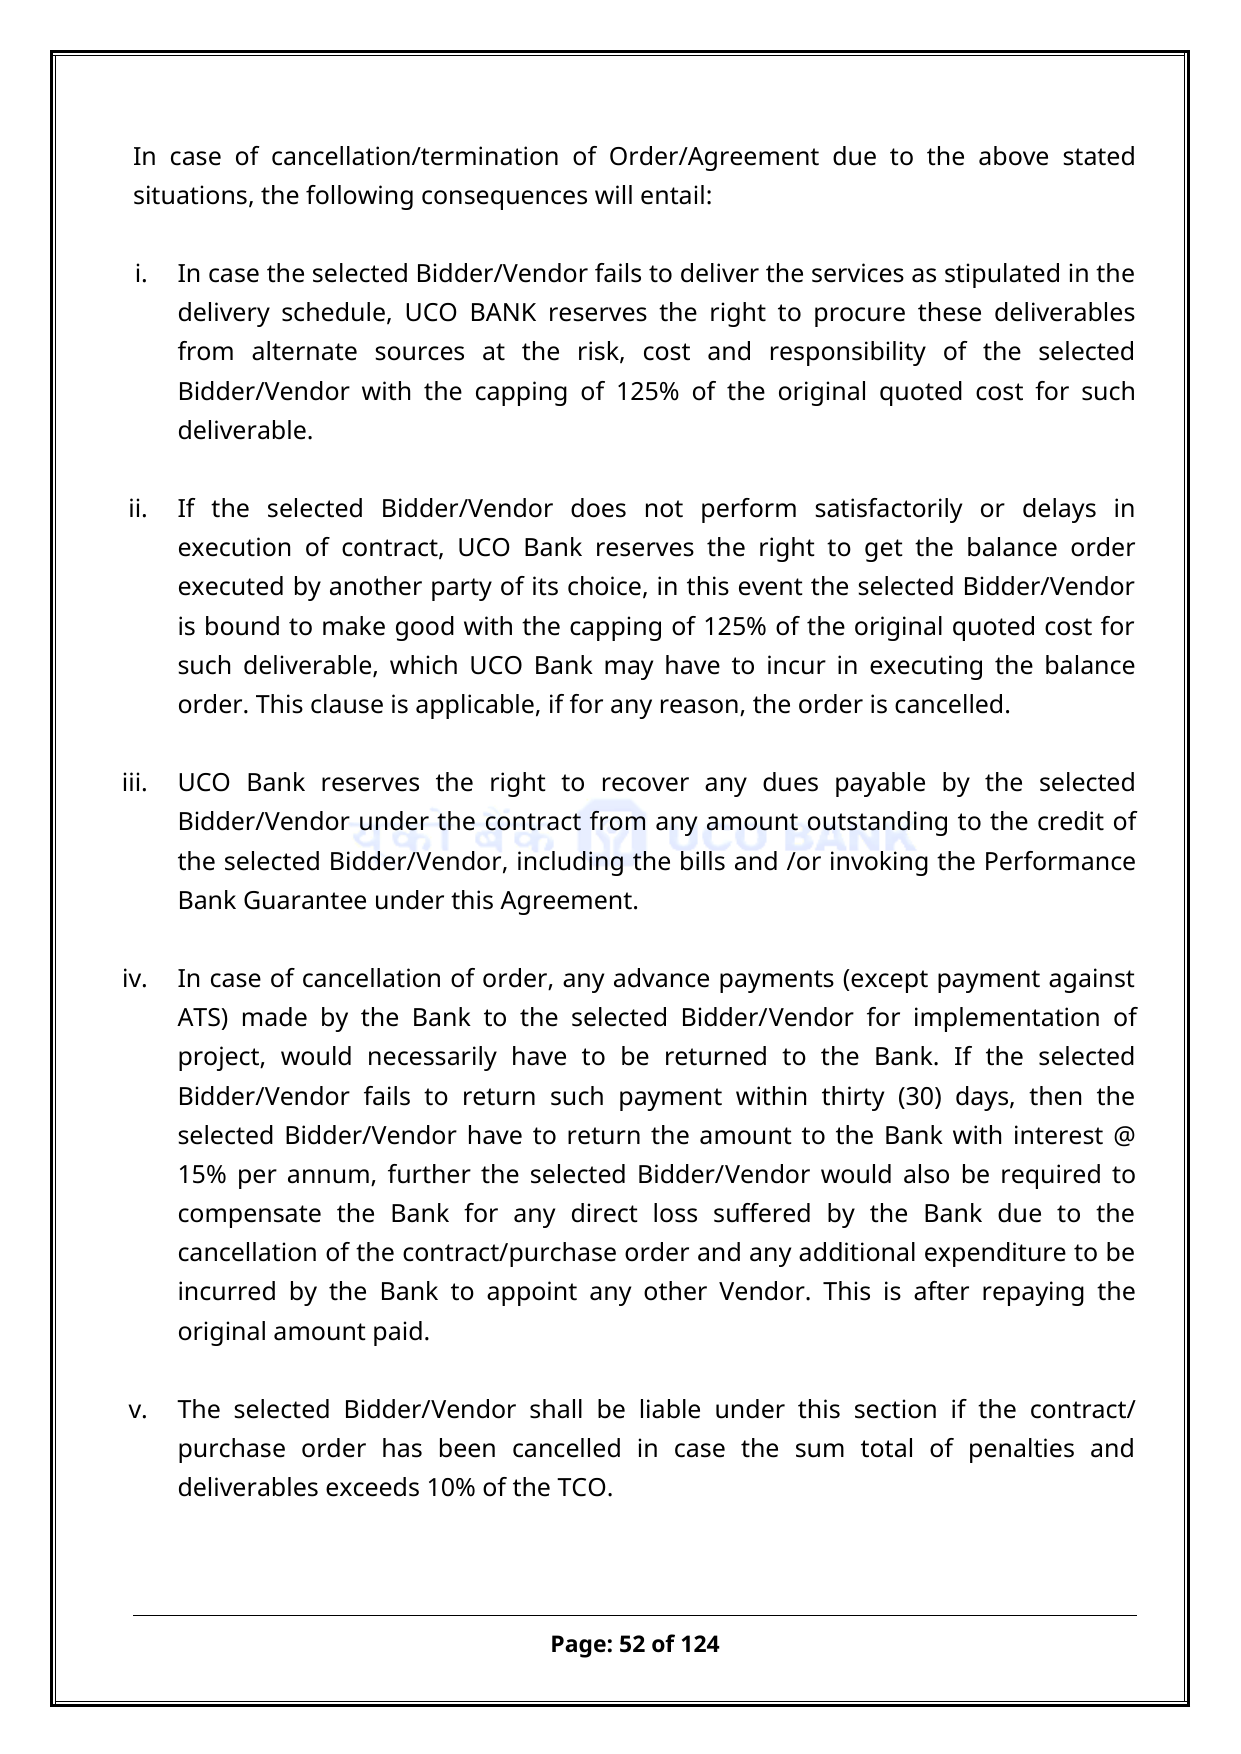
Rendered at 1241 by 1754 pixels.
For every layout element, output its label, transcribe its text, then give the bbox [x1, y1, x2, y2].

list The selected Bidder/Vendor shall be liable under this section if the contract/ purchase order has been cancelled in case the sum total of penalties and deliverables exceeds 10% of the TCO. [148, 1391, 1137, 1504]
list If the selected Bidder/Vendor does not perform satisfactorily or delays in execution of contract, UCO Bank reserves the right to get the balance order executed by another party of its choice, in this event the selected Bidder/Vendor is bound to make good with the capping of 125% of the original quoted cost for such deliverable, which UCO Bank may have to incur in executing the balance order. This clause is applicable, if for any reason, the order is cancelled. [148, 491, 1137, 721]
list In case the selected Bidder/Vendor fails to deliver the services as stipulated in the delivery schedule, UCO BANK reserves the right to procure these deliverables from alternate sources at the risk, cost and responsibility of the selected Bidder/Vendor with the capping of 125% of the original quoted cost for such deliverable. [148, 256, 1137, 446]
list In case of cancellation of order, any advance payments (except payment against ATS) made by the Bank to the selected Bidder/Vendor for implementation of project, would necessarily have to be returned to the Bank. If the selected Bidder/Vendor fails to return such payment within thirty (30) days, then the selected Bidder/Vendor have to return the amount to the Bank with interest @ 15% per annum, further the selected Bidder/Vendor would also be required to compensate the Bank for any direct loss suffered by the Bank due to the cancellation of the contract/purchase order and any additional expenditure to be incurred by the Bank to appoint any other Vendor. This is after repaying the original amount paid. [148, 961, 1137, 1347]
text In case of cancellation/termination of Order/Agreement due to the above stated situations, the following consequences will entail: [133, 138, 1137, 211]
list UCO Bank reserves the right to recover any dues payable by the selected Bidder/Vendor under the contract from any amount outstanding to the credit of the selected Bidder/Vendor, including the bills and /or invoking the Performance Bank Guarantee under this Agreement. [148, 765, 1137, 916]
